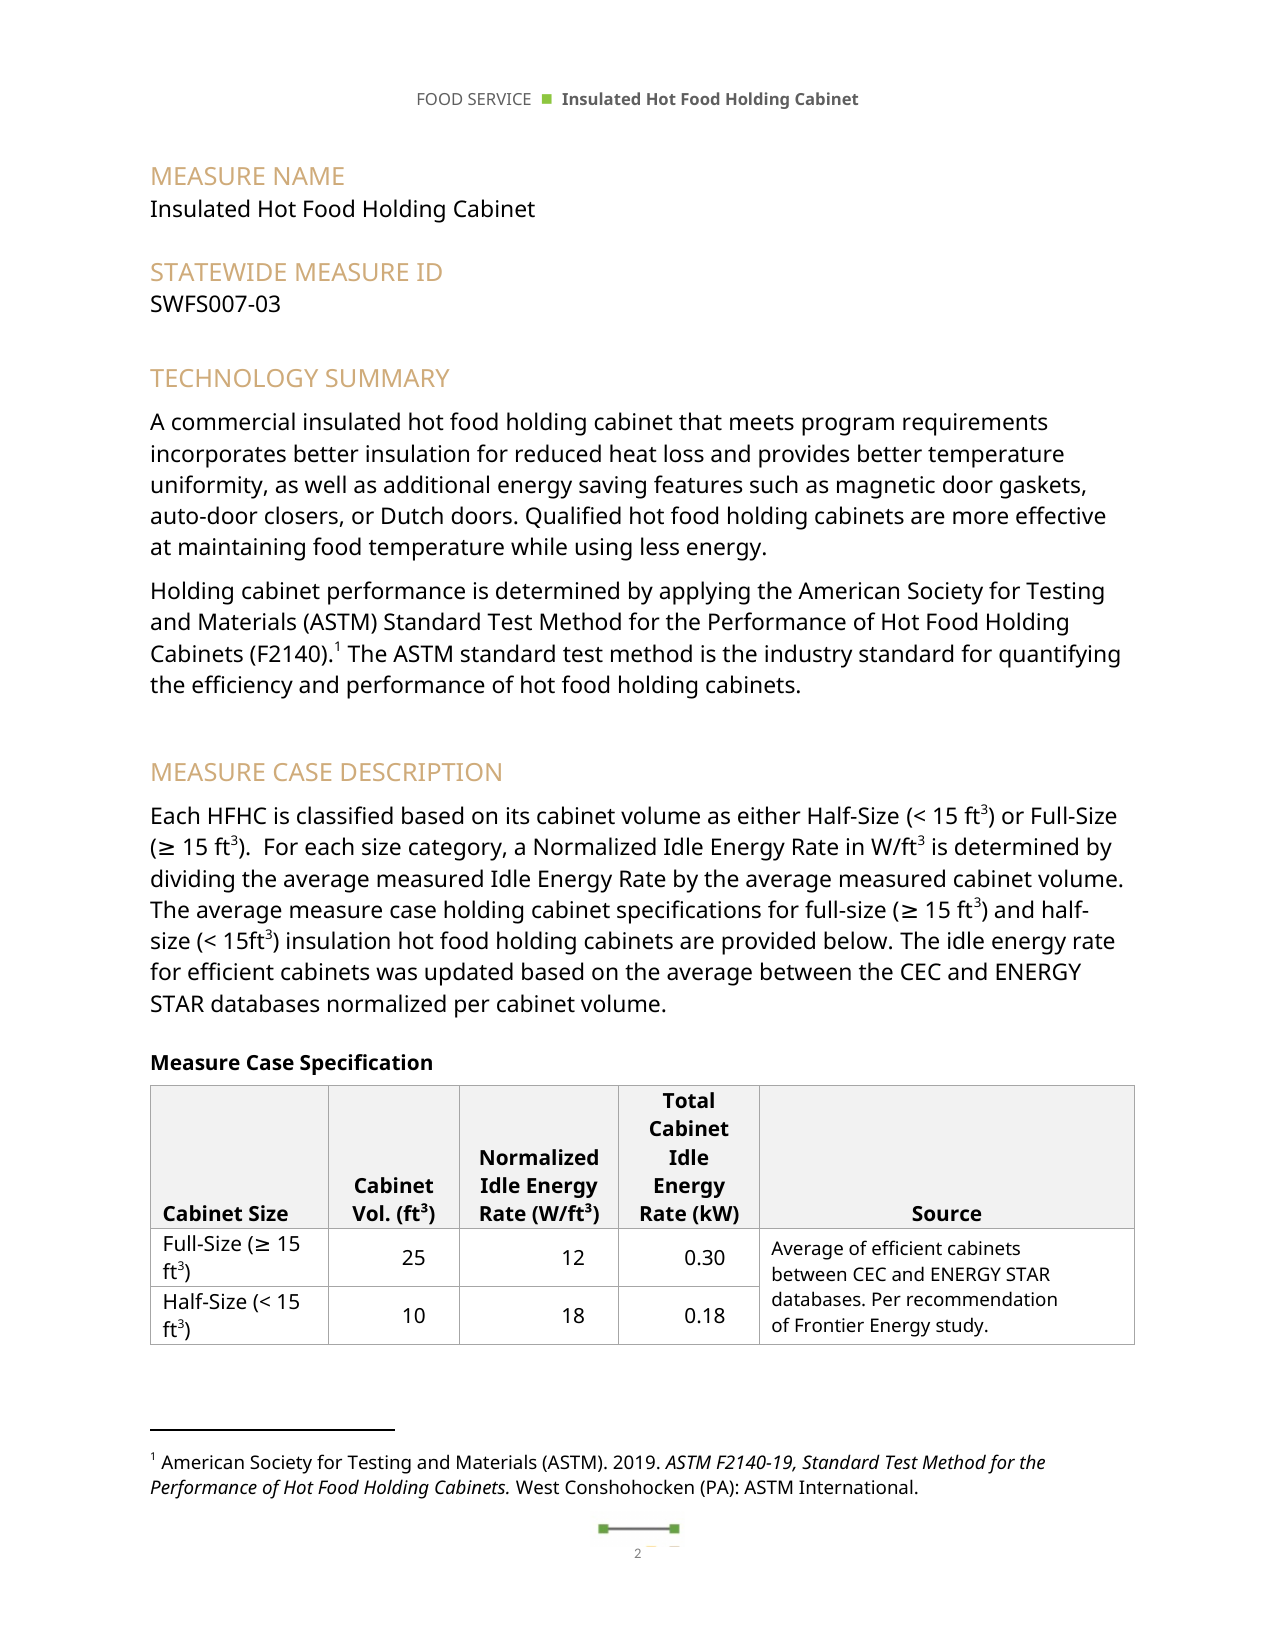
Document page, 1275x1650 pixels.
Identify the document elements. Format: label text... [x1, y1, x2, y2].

table_cell 0.18 [619, 1287, 759, 1344]
table_cell 10 [329, 1287, 459, 1344]
text Measure Case Specification [150, 1048, 1125, 1076]
table_cell 0.30 [619, 1229, 759, 1286]
table_cell 18 [460, 1287, 618, 1344]
table_cell 12 [460, 1229, 618, 1286]
table_header Cabinet Size [151, 1086, 328, 1228]
subtitle Measure Name [150, 160, 1125, 192]
text SWFS007-03 [150, 289, 1125, 319]
table_cell 25 [329, 1229, 459, 1286]
table_cell Half-Size (< 15 ft3) [151, 1287, 328, 1344]
subtitle Measure Case Description [150, 756, 1125, 787]
subtitle Statewide Measure ID [150, 256, 1125, 287]
table_header Total Cabinet Idle Energy Rate (kW) [619, 1086, 759, 1228]
table_header Normalized Idle Energy Rate (W/ft³) [460, 1086, 618, 1228]
table_cell Average of efficient cabinets between CEC and ENERGY STAR databases. Per recommendation of Frontier Energy study. [760, 1229, 1134, 1344]
text A commercial insulated hot food holding cabinet that meets program requirements incorporates better insulation for reduced heat loss and provides better temperature uniformity, as well as additional energy saving features such as magnetic door gaskets, auto-door closers, or Dutch doors. Qualified hot food holding cabinets are more effective at maintaining food temperature while using less energy. [150, 406, 1125, 562]
table_cell Full-Size (≥ 15 ft3) [151, 1229, 328, 1286]
table_header Source [760, 1086, 1134, 1228]
picture [589, 1512, 684, 1547]
text Each HFHC is classified based on its cabinet volume as either Half-Size (< 15 ft3) or Full-Size (≥ 15 ft3). For each size category, a Normalized Idle Energy Rate in W/ft3 is determined by dividing the average measured Idle Energy Rate by the average measured cabinet volume. The average measure case holding cabinet specifications for full-size (≥ 15 ft3) and half-size (< 15ft3) insulation hot food holding cabinets are provided below. The idle energy rate for efficient cabinets was updated based on the average between the CEC and ENERGY STAR databases normalized per cabinet volume. [150, 800, 1125, 1019]
table_header Cabinet Vol. (ft³) [329, 1086, 459, 1228]
text Holding cabinet performance is determined by applying the American Society for Testing and Materials (ASTM) Standard Test Method for the Performance of Hot Food Holding Cabinets (F2140). The ASTM standard test method is the industry standard for quantifying the efficiency and performance of hot food holding cabinets. [150, 575, 1125, 700]
subtitle Technology Summary [150, 362, 1125, 394]
text Insulated Hot Food Holding Cabinet [150, 194, 1125, 223]
